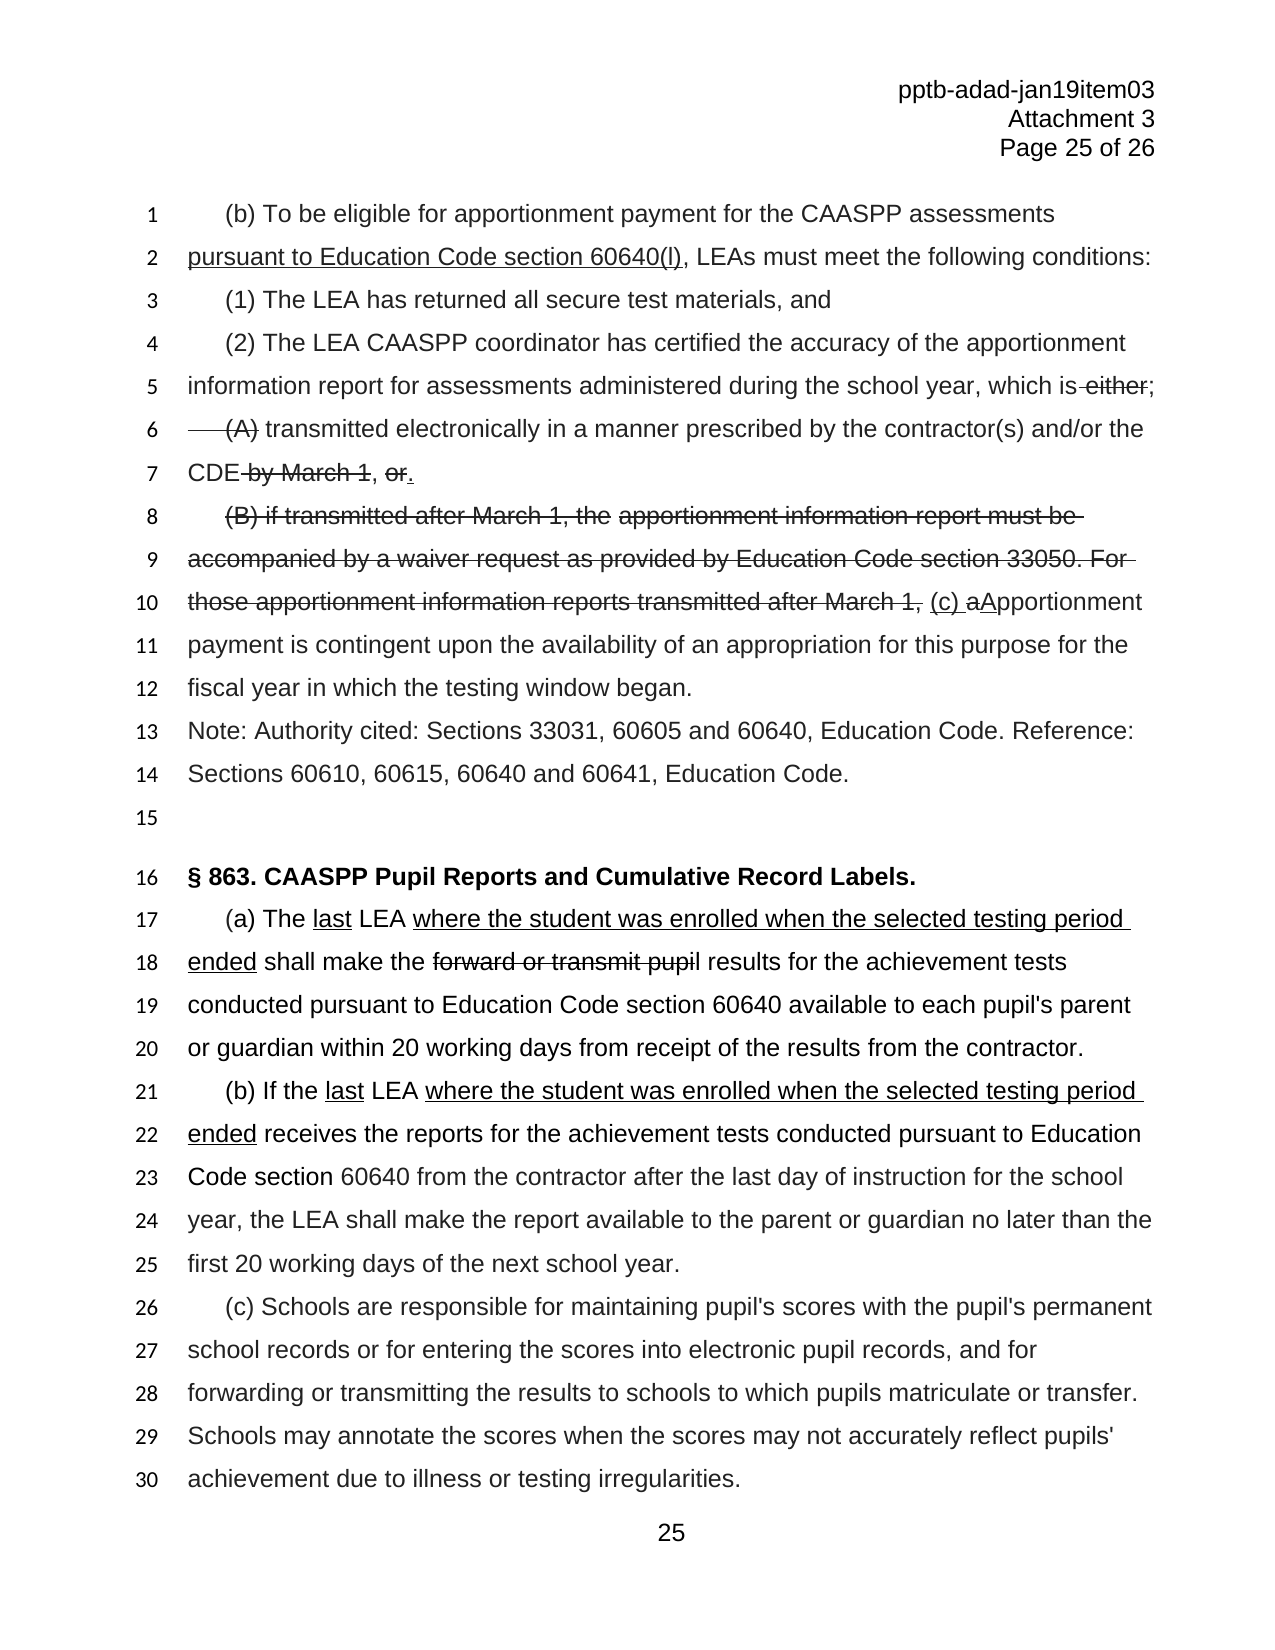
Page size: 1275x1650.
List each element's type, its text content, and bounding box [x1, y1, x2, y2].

text Note: Authority cited: Sections 33031, 60605 and 60640, Education Code. Reference: Sections 60610, 60615, 60640 and 60641, Education Code. [187, 716, 1155, 788]
text (c) Schools are responsible for maintaining pupil's scores with the pupil's permanent school records or for entering the scores into electronic pupil records, and for forwarding or transmitting the results to schools to which pupils matriculate or transfer. Schools may annotate the scores when the scores may not accurately reflect pupils' achievement due to illness or testing irregularities. [187, 1292, 1155, 1493]
text (a) The last LEA where the student was enrolled when the selected testing period ended shall make the forward or transmit pupil results for the achievement tests conducted pursuant to Education Code section 60640 available to each pupil's parent or guardian within 20 working days from receipt of the results from the contractor. [187, 903, 1155, 1062]
text (b) To be eligible for apportionment payment for the CAASPP assessments pursuant to Education Code section 60640(l), LEAs must meet the following conditions: [187, 199, 1155, 271]
text (B) if transmitted after March 1, the apportionment information report must be accompanied by a waiver request as provided by Education Code section 33050. For those apportionment information reports transmitted after March 1, (c) aApportionment payment is contingent upon the availability of an appropriation for this purpose for the fiscal year in which the testing window began. [187, 501, 1155, 702]
text (2) The LEA CAASPP coordinator has certified the accuracy of the apportionment information report for assessments administered during the school year, which is either; [187, 328, 1155, 400]
text (b) If the last LEA where the student was enrolled when the selected testing period ended receives the reports for the achievement tests conducted pursuant to Education Code section 60640 from the contractor after the last day of instruction for the school year, the LEA shall make the report available to the parent or guardian no later than the first 20 working days of the next school year. [187, 1076, 1155, 1277]
text (1) The LEA has returned all secure test materials, and [187, 285, 1155, 314]
text (A) transmitted electronically in a manner prescribed by the contractor(s) and/or the CDE by March 1, or. [187, 414, 1155, 486]
subtitle § 863. CAASPP Pupil Reports and Cumulative Record Labels. [187, 862, 1155, 891]
